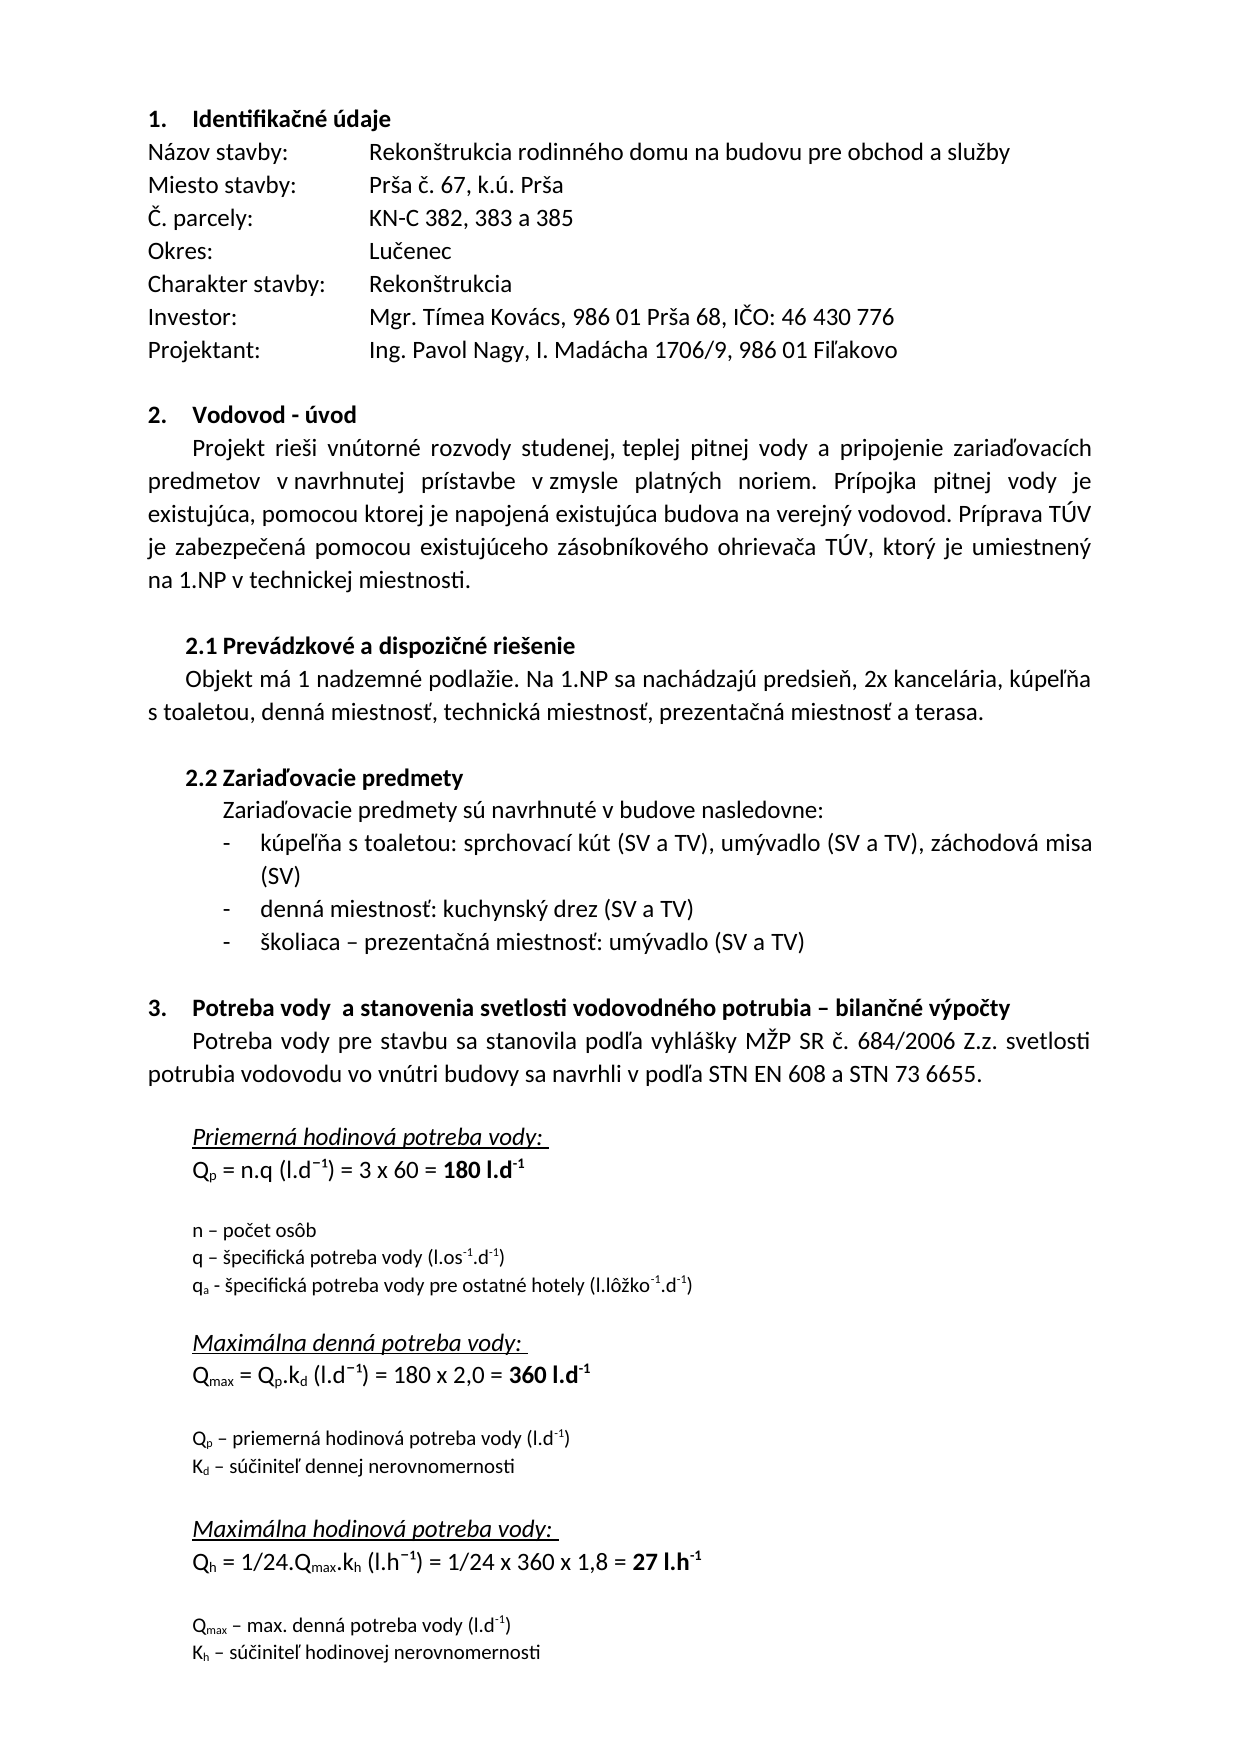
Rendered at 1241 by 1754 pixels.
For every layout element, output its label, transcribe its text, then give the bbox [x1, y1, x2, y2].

list Názov stavby: Rekonštrukcia rodinného domu na budovu pre obchod a služby [148, 136, 1092, 167]
list Okres: Lučenec [148, 235, 1092, 266]
list Vodovod - úvod [148, 399, 1092, 430]
list qa - špecifická potreba vody pre ostatné hotely (l.lôžko-1.d-1) [148, 1272, 1092, 1297]
list Maximálna denná potreba vody: [148, 1327, 1092, 1357]
list Charakter stavby: Rekonštrukcia [148, 268, 1092, 298]
list Qp = n.q (l.d¯¹) = 3 x 60 = 180 l.d-1 [148, 1154, 1092, 1184]
list Identifikačné údaje [148, 103, 1092, 134]
list Maximálna hodinová potreba vody: [148, 1513, 1092, 1544]
list q – špecifická potreba vody (l.os-1.d-1) [148, 1244, 1092, 1270]
list Potreba vody pre stavbu sa stanovila podľa vyhlášky MŽP SR č. 684/2006 Z.z. svetlosti potrubia vodovodu vo vnútri budovy sa navrhli v podľa STN EN 608 a STN 73 6655. [148, 1025, 1092, 1088]
list kúpeľňa s toaletou: sprchovací kút (SV a TV), umývadlo (SV a TV), záchodová misa (SV) [223, 827, 1092, 891]
list Kd – súčiniteľ dennej nerovnomernosti [148, 1453, 1092, 1478]
list Qp – priemerná hodinová potreba vody (l.d-1) [148, 1425, 1092, 1451]
list Miesto stavby: Prša č. 67, k.ú. Prša [148, 169, 1092, 200]
list Potreba vody a stanovenia svetlosti vodovodného potrubia – bilančné výpočty [148, 992, 1092, 1023]
list Objekt má 1 nadzemné podlažie. Na 1.NP sa nachádzajú predsieň, 2x kancelária, kúpeľňa s toaletou, denná miestnosť, technická miestnosť, prezentačná miestnosť a terasa. [148, 663, 1092, 726]
list Priemerná hodinová potreba vody: [148, 1121, 1092, 1152]
list školiaca – prezentačná miestnosť: umývadlo (SV a TV) [223, 926, 1092, 957]
list Kh – súčiniteľ hodinovej nerovnomernosti [148, 1639, 1092, 1665]
list Prevádzkové a dispozičné riešenie [185, 630, 1092, 661]
list Qh = 1/24.Qmax.kh (l.h¯¹) = 1/24 x 360 x 1,8 = 27 l.h-1 [148, 1546, 1092, 1577]
list Zariaďovacie predmety sú navrhnuté v budove nasledovne: [223, 794, 1092, 825]
list Č. parcely: KN-C 382, 383 a 385 [148, 202, 1092, 233]
list Projektant: Ing. Pavol Nagy, I. Madácha 1706/9, 986 01 Fiľakovo [148, 334, 1092, 364]
list Projekt rieši vnútorné rozvody studenej, teplej pitnej vody a pripojenie zariaďovacích predmetov v navrhnutej prístavbe v zmysle platných noriem. Prípojka pitnej vody je existujúca, pomocou ktorej je napojená existujúca budova na verejný vodovod. Príprava TÚV je zabezpečená pomocou existujúceho zásobníkového ohrievača TÚV, ktorý je umiestnený na 1.NP v technickej miestnosti. [148, 432, 1092, 595]
list n – počet osôb [148, 1217, 1092, 1242]
list Qmax – max. denná potreba vody (l.d-1) [148, 1612, 1092, 1637]
list Qmax = Qp.kd (l.d¯¹) = 180 x 2,0 = 360 l.d-1 [148, 1359, 1092, 1390]
list Zariaďovacie predmety [185, 762, 1092, 792]
list denná miestnosť: kuchynský drez (SV a TV) [223, 893, 1092, 924]
list Investor: Mgr. Tímea Kovács, 986 01 Prša 68, IČO: 46 430 776 [148, 301, 1092, 331]
